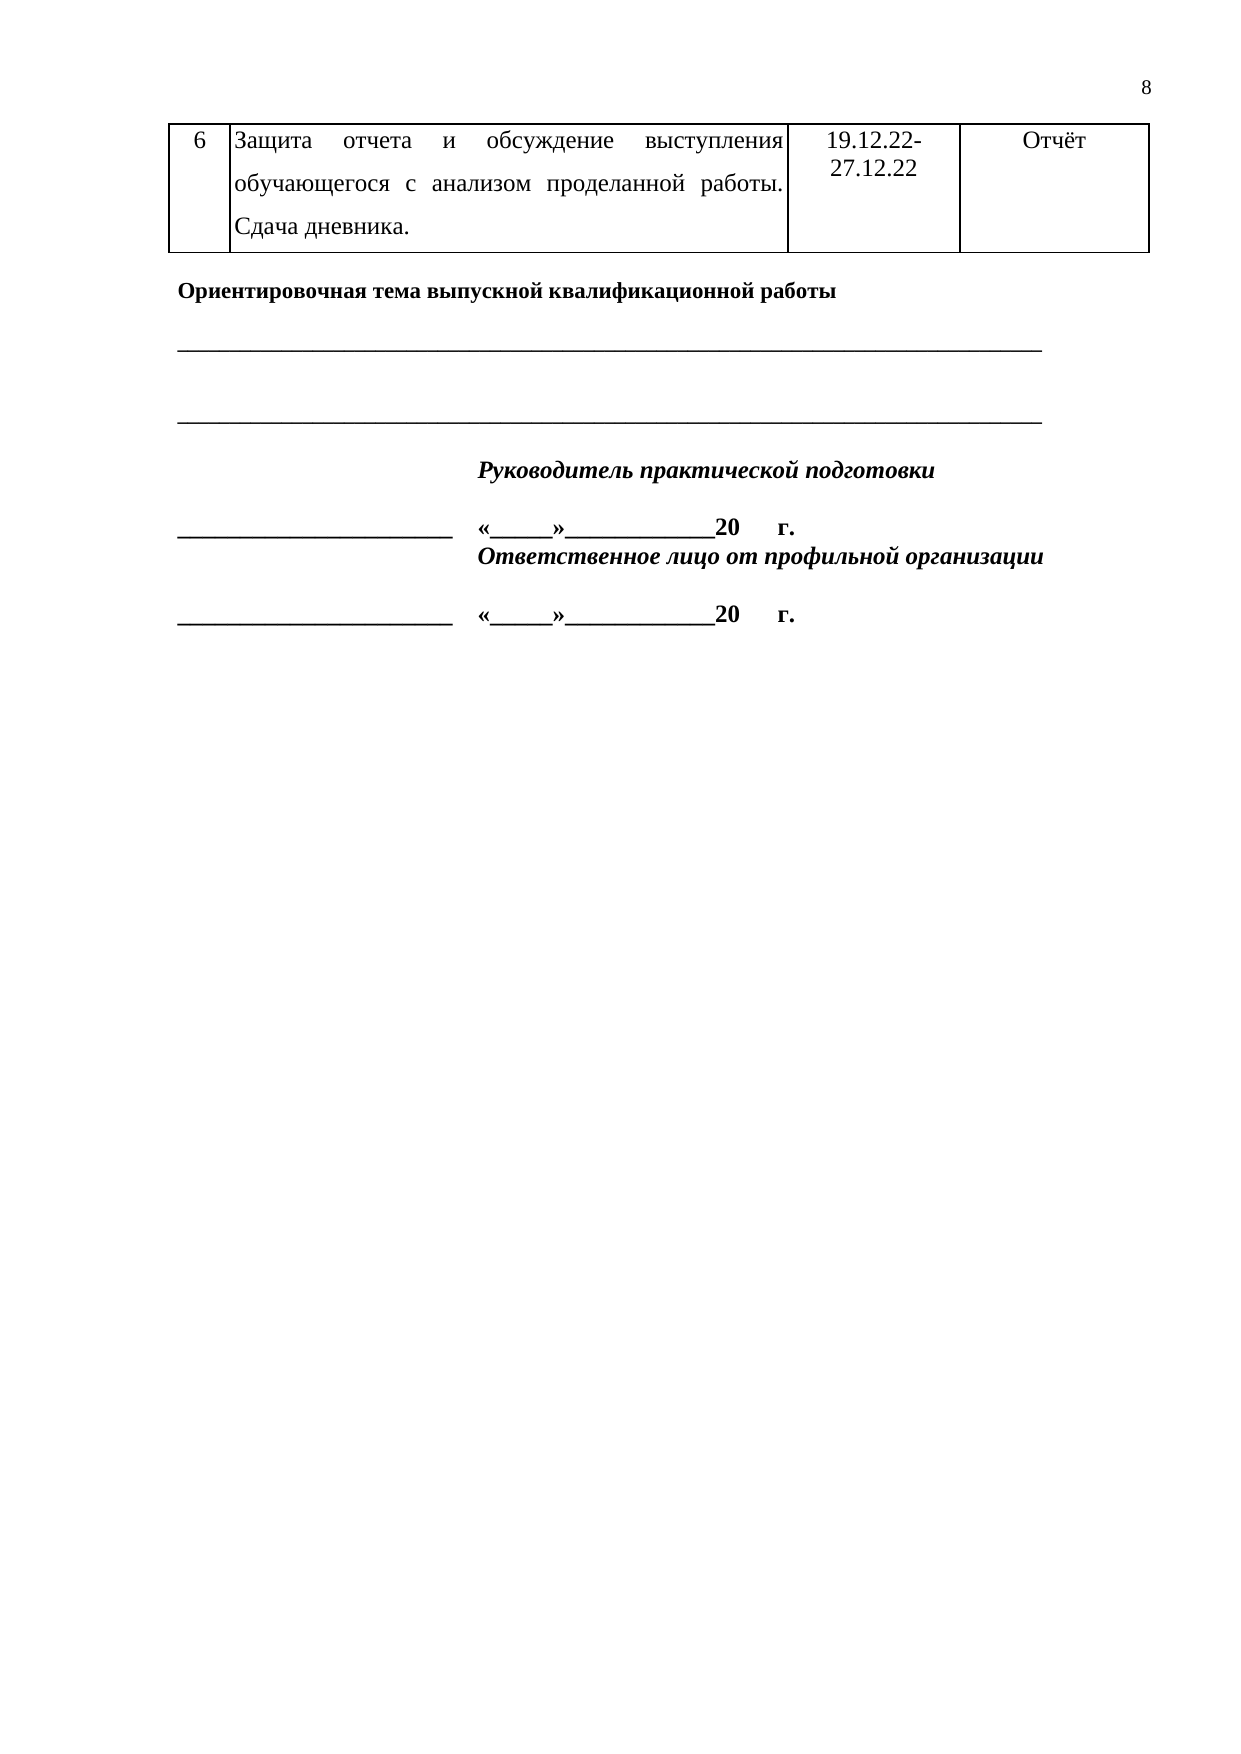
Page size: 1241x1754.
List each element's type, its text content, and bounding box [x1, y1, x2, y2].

text Ответственное лицо от профильной организации [177, 541, 1152, 570]
text ___________________________________________________________________________________ [177, 330, 1152, 354]
text Руководитель практической подготовки [177, 455, 1152, 484]
text ___________________________________________________________________________________ [177, 402, 1152, 426]
table_cell 6 [170, 125, 229, 252]
table_cell Защита отчета и обсуждение выступления обучающегося с анализом проделанной работы. Сдача дневника. [231, 125, 787, 252]
table_cell 19.12.22-27.12.22 [789, 125, 959, 252]
text ______________________ «_____»____________20 г.3. Заключение обучающегося по итогам практики и его предложения по содержанию индивидуального задания [177, 599, 1152, 627]
text Ориентировочная тема выпускной квалификационной работы [177, 277, 1152, 304]
text ______________________ «_____»____________20 г. [177, 512, 1152, 541]
table_cell Отчёт [961, 125, 1148, 252]
